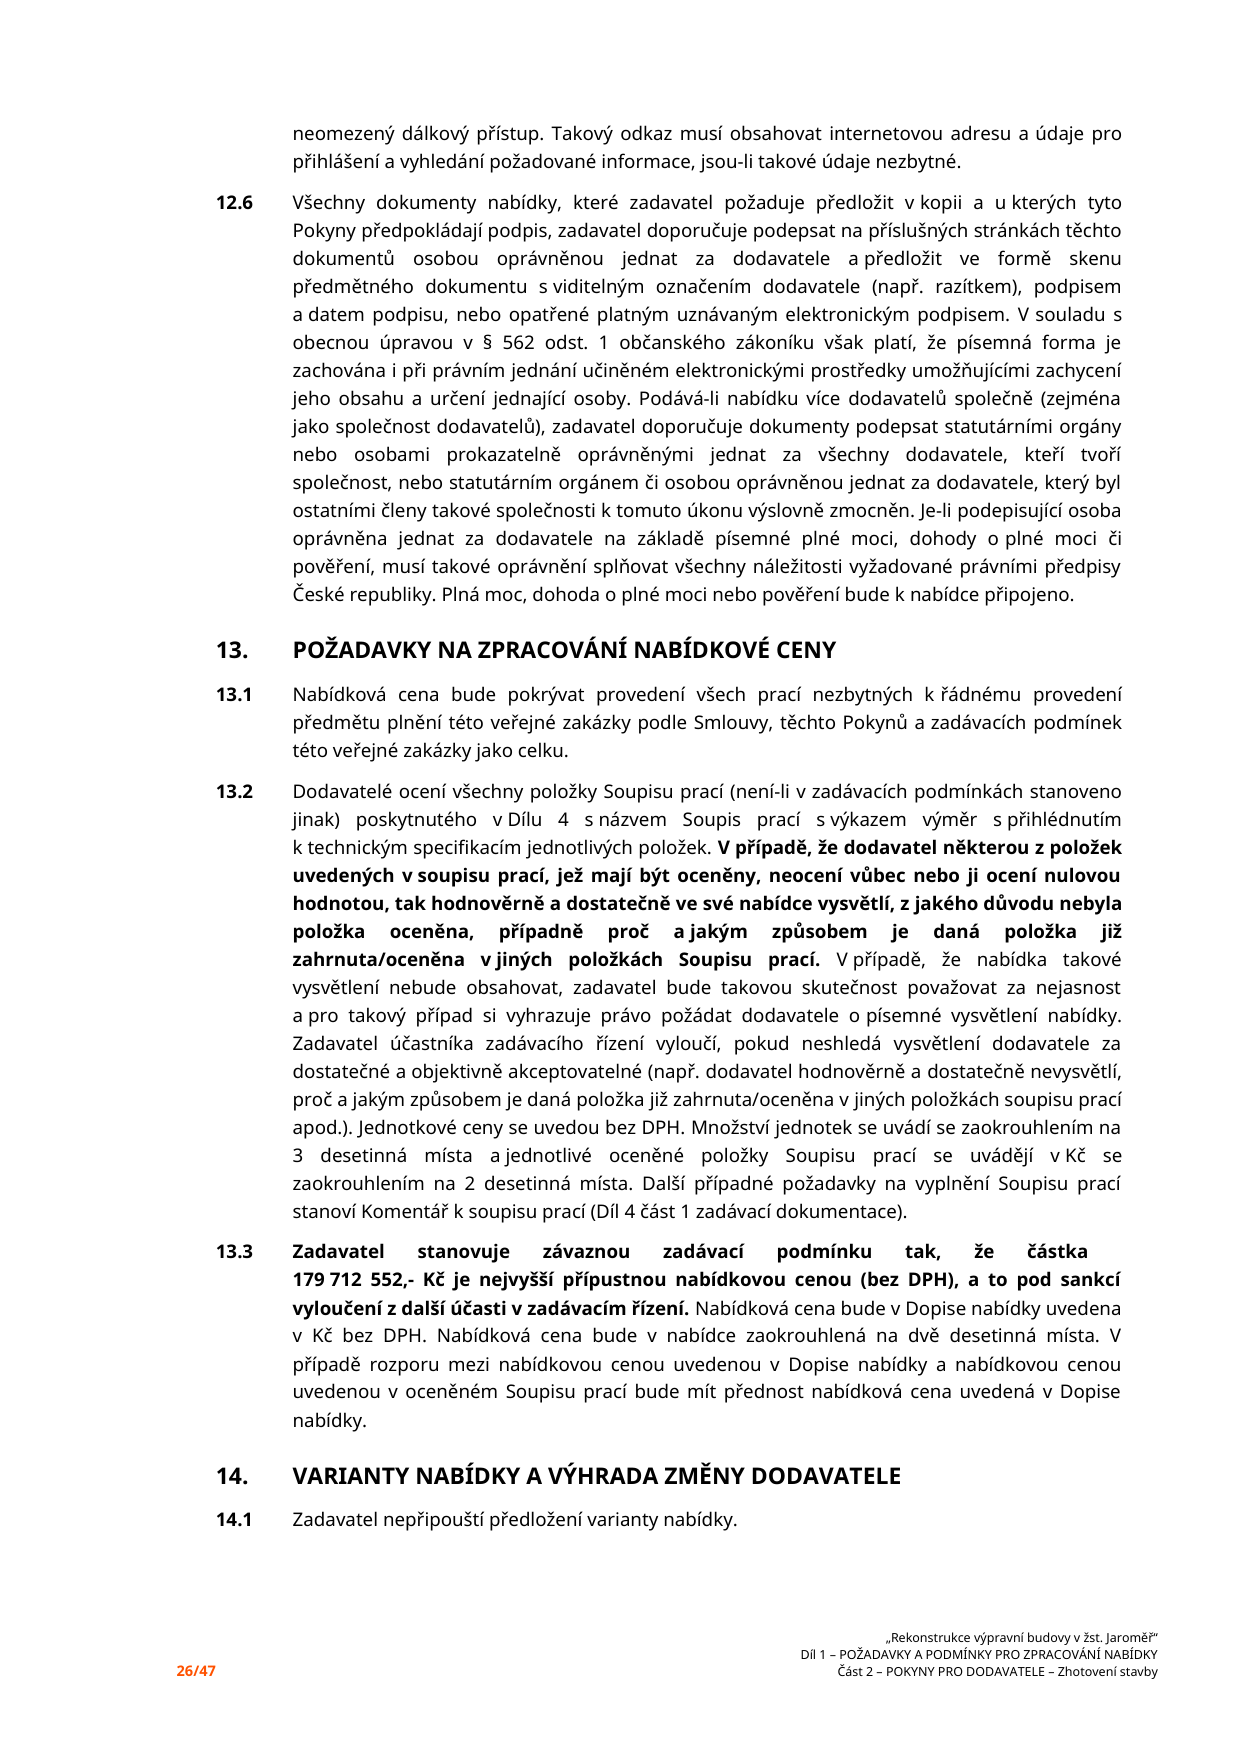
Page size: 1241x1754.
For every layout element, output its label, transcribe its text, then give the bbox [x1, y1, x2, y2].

text VARIANTY NABÍDKY A VÝHRADA ZMĚNY DODAVATELE [216, 1460, 1122, 1491]
text Nabídková cena bude pokrývat provedení všech prací nezbytných k řádnému provedení předmětu plnění této veřejné zakázky podle Smlouvy, těchto Pokynů a zadávacích podmínek této veřejné zakázky jako celku. [216, 681, 1122, 763]
text Zadavatel stanovuje závaznou zadávací podmínku tak, že částka 179 712 552,- Kč je nejvyšší přípustnou nabídkovou cenou (bez DPH), a to pod sankcí vyloučení z další účasti v zadávacím řízení. Nabídková cena bude v Dopise nabídky uvedena v Kč bez DPH. Nabídková cena bude v nabídce zaokrouhlená na dvě desetinná místa. V případě rozporu mezi nabídkovou cenou uvedenou v Dopise nabídky a nabídkovou cenou uvedenou v oceněném Soupisu prací bude mít přednost nabídková cena uvedená v Dopise nabídky. [216, 1239, 1122, 1432]
text Zadavatel nepřipouští předložení varianty nabídky. [216, 1507, 1122, 1532]
text Dodavatelé ocení všechny položky Soupisu prací (není-li v zadávacích podmínkách stanoveno jinak) poskytnutého v Dílu 4 s názvem Soupis prací s výkazem výměr s přihlédnutím k technickým specifikacím jednotlivých položek. V případě, že dodavatel některou z položek uvedených v soupisu prací, jež mají být oceněny, neocení vůbec nebo ji ocení nulovou hodnotou, tak hodnověrně a dostatečně ve své nabídce vysvětlí, z jakého důvodu nebyla položka oceněna, případně proč a jakým způsobem je daná položka již zahrnuta/oceněna v jiných položkách Soupisu prací. V případě, že nabídka takové vysvětlení nebude obsahovat, zadavatel bude takovou skutečnost považovat za nejasnost a pro takový případ si vyhrazuje právo požádat dodavatele o písemné vysvětlení nabídky. Zadavatel účastníka zadávacího řízení vyloučí, pokud neshledá vysvětlení dodavatele za dostatečné a objektivně akceptovatelné (např. dodavatel hodnověrně a dostatečně nevysvětlí, proč a jakým způsobem je daná položka již zahrnuta/oceněna v jiných položkách soupisu prací apod.). Jednotkové ceny se uvedou bez DPH. Množství jednotek se uvádí se zaokrouhlením na 3 desetinná místa a jednotlivé oceněné položky Soupisu prací se uvádějí v Kč se zaokrouhlením na 2 desetinná místa. Další případné požadavky na vyplnění Soupisu prací stanoví Komentář k soupisu prací (Díl 4 část 1 zadávací dokumentace). [216, 778, 1122, 1224]
text Všechny dokumenty nabídky, které zadavatel požaduje předložit v kopii a u kterých tyto Pokyny předpokládají podpis, zadavatel doporučuje podepsat na příslušných stránkách těchto dokumentů osobou oprávněnou jednat za dodavatele a předložit ve formě skenu předmětného dokumentu s viditelným označením dodavatele (např. razítkem), podpisem a datem podpisu, nebo opatřené platným uznávaným elektronickým podpisem. V souladu s obecnou úpravou v § 562 odst. 1 občanského zákoníku však platí, že písemná forma je zachována i při právním jednání učiněném elektronickými prostředky umožňujícími zachycení jeho obsahu a určení jednající osoby. Podává-li nabídku více dodavatelů společně (zejména jako společnost dodavatelů), zadavatel doporučuje dokumenty podepsat statutárními orgány nebo osobami prokazatelně oprávněnými jednat za všechny dodavatele, kteří tvoří společnost, nebo statutárním orgánem či osobou oprávněnou jednat za dodavatele, který byl ostatními členy takové společnosti k tomuto úkonu výslovně zmocněn. Je-li podepisující osoba oprávněna jednat za dodavatele na základě písemné plné moci, dohody o plné moci či pověření, musí takové oprávnění splňovat všechny náležitosti vyžadované právními předpisy České republiky. Plná moc, dohoda o plné moci nebo pověření bude k nabídce připojeno. [216, 189, 1122, 607]
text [216, 121, 1122, 174]
text POŽADAVKY NA ZPRACOVÁNÍ NABÍDKOVÉ CENY [216, 634, 1122, 666]
